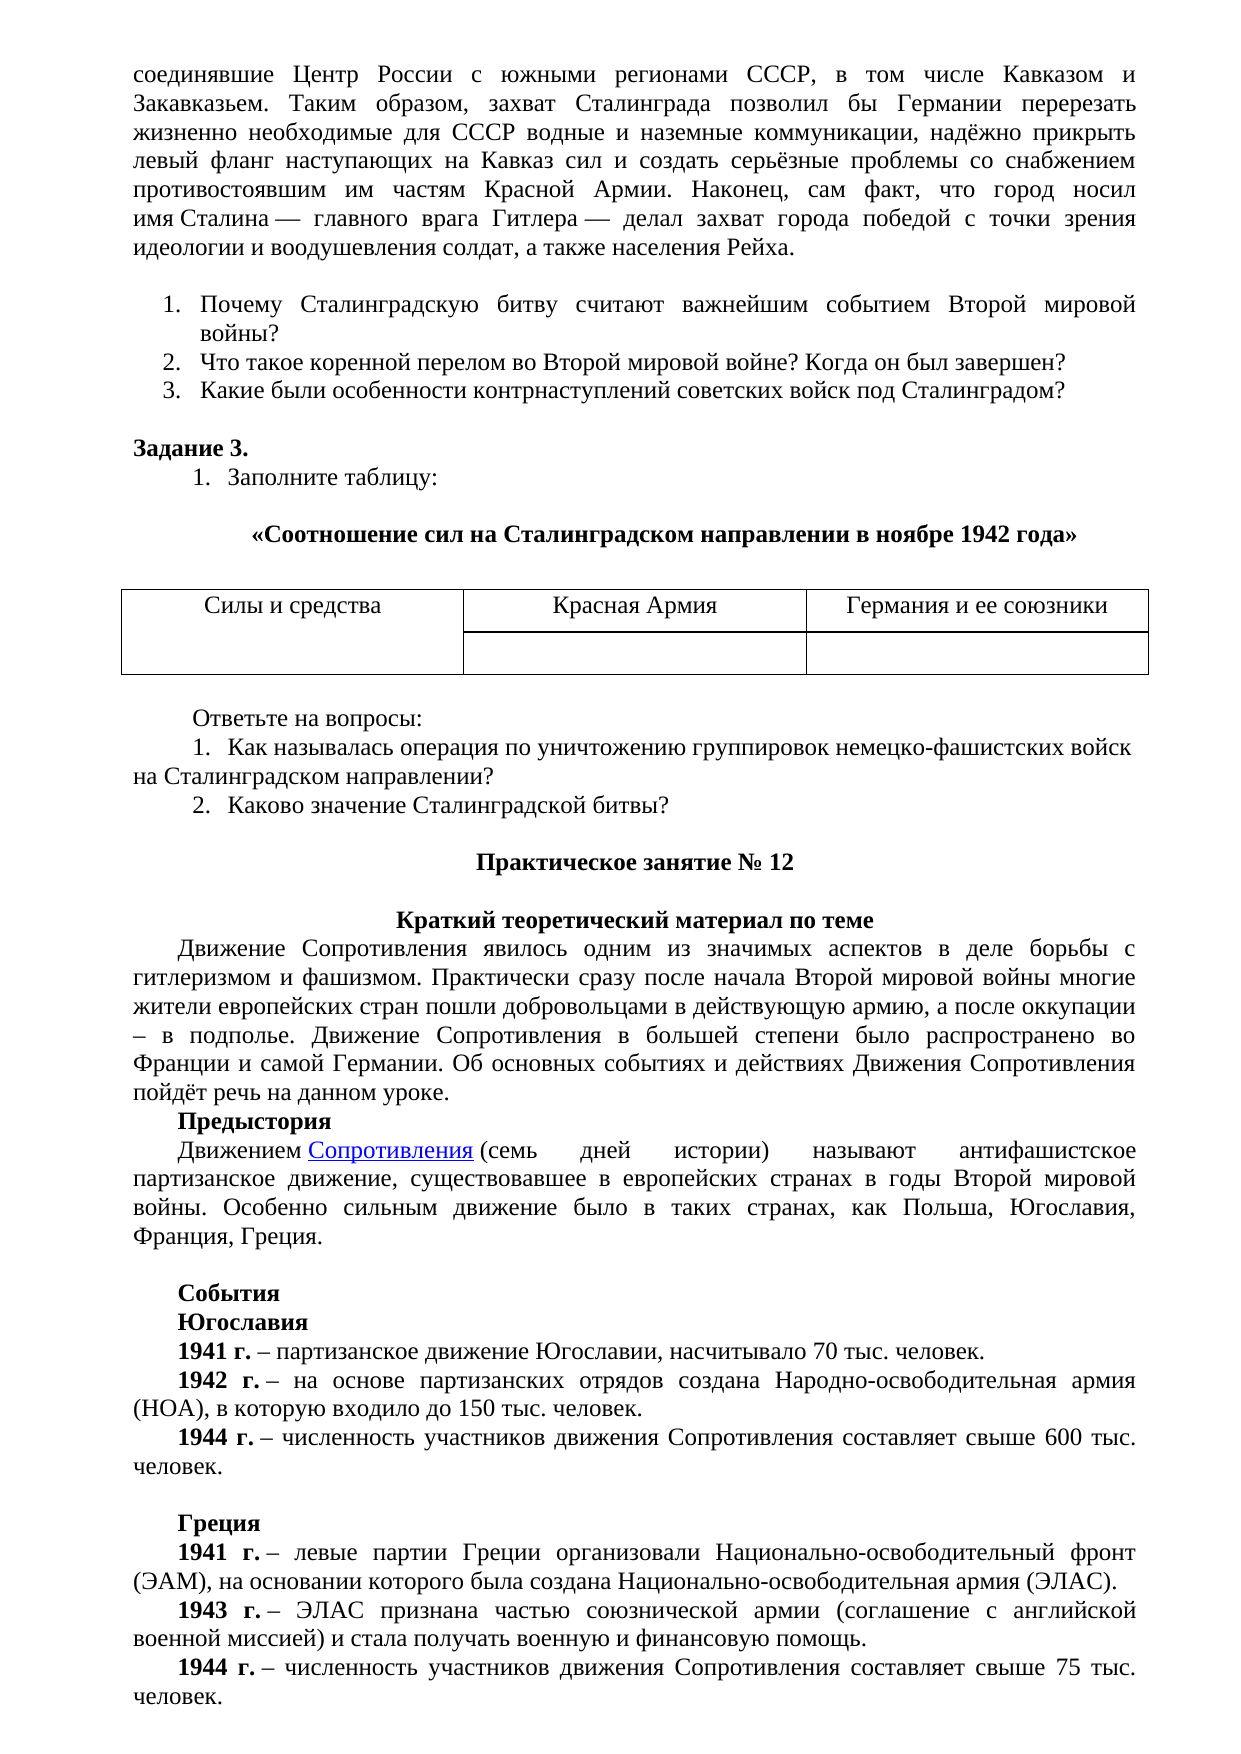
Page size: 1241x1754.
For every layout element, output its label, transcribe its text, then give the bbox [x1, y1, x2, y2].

table_header Германия и ее союзники [807, 590, 1148, 631]
table_header Красная Армия [464, 590, 806, 631]
text Практическое занятие № 12 [133, 847, 1137, 876]
list Какие были особенности контрнаступлений советских войск под Сталинградом? [162, 375, 1137, 404]
text Движение Сопротивления явилось одним из значимых аспектов в деле борьбы с гитлеризмом и фашизмом. Практически сразу после начала Второй мировой войны многие жители европейских стран пошли добровольцами в действующую армию, а после оккупации – в подполье. Движение Сопротивления в большей степени было распространено во Франции и самой Германии. Об основных событиях и действиях Движения Сопротивления пойдёт речь на данном уроке. [133, 933, 1137, 1106]
text События [133, 1278, 1137, 1307]
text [133, 59, 1137, 260]
text 1941 г. – левые партии Греции организовали Национально-освободительный фронт (ЭАМ), на основании которого была создана Национально-освободительная армия (ЭЛАС). [133, 1537, 1137, 1595]
text Предыстория [133, 1106, 1137, 1135]
list Почему Сталинградскую битву считают важнейшим событием Второй мировой войны? [162, 289, 1137, 347]
text «Соотношение сил на Сталинградском направлении в ноябре 1942 года» [133, 519, 1137, 548]
table_header Силы и средства [122, 590, 463, 674]
list Как называлась операция по уничтожению группировок немецко-фашистских войск на Сталинградском направлении? [133, 732, 1137, 790]
text Ответьте на вопросы: [133, 703, 1137, 732]
text 1942 г. – на основе партизанских отрядов создана Народно-освободительная армия (НОА), в которую входило до 150 тыс. человек. [133, 1365, 1137, 1422]
text Югославия [133, 1307, 1137, 1336]
text Движением Сопротивления (семь дней истории) называют антифашистское партизанское движение, существовавшее в европейских странах в годы Второй мировой войны. Особенно сильным движение было в таких странах, как Польша, Югославия, Франция, Греция. [133, 1135, 1137, 1250]
text 1943 г. – ЭЛАС признана частью союзнической армии (соглашение с английской военной миссией) и стала получать военную и финансовую помощь. [133, 1595, 1137, 1652]
text 1944 г. – численность участников движения Сопротивления составляет свыше 75 тыс. человек. [133, 1652, 1137, 1710]
table_cell [807, 633, 1148, 674]
table_cell [464, 633, 806, 674]
text Греция [133, 1508, 1137, 1537]
text 1944 г. – численность участников движения Сопротивления составляет свыше 600 тыс. человек. [133, 1422, 1137, 1480]
text Задание 3. [133, 433, 1137, 462]
list Заполните таблицу: [133, 462, 1137, 490]
list Что такое коренной перелом во Второй мировой войне? Когда он был завершен? [162, 347, 1137, 375]
list Каково значение Сталинградской битвы? [133, 790, 1137, 818]
text 1941 г. – партизанское движение Югославии, насчитывало 70 тыс. человек. [133, 1336, 1137, 1365]
text Краткий теоретический материал по теме [133, 905, 1137, 933]
